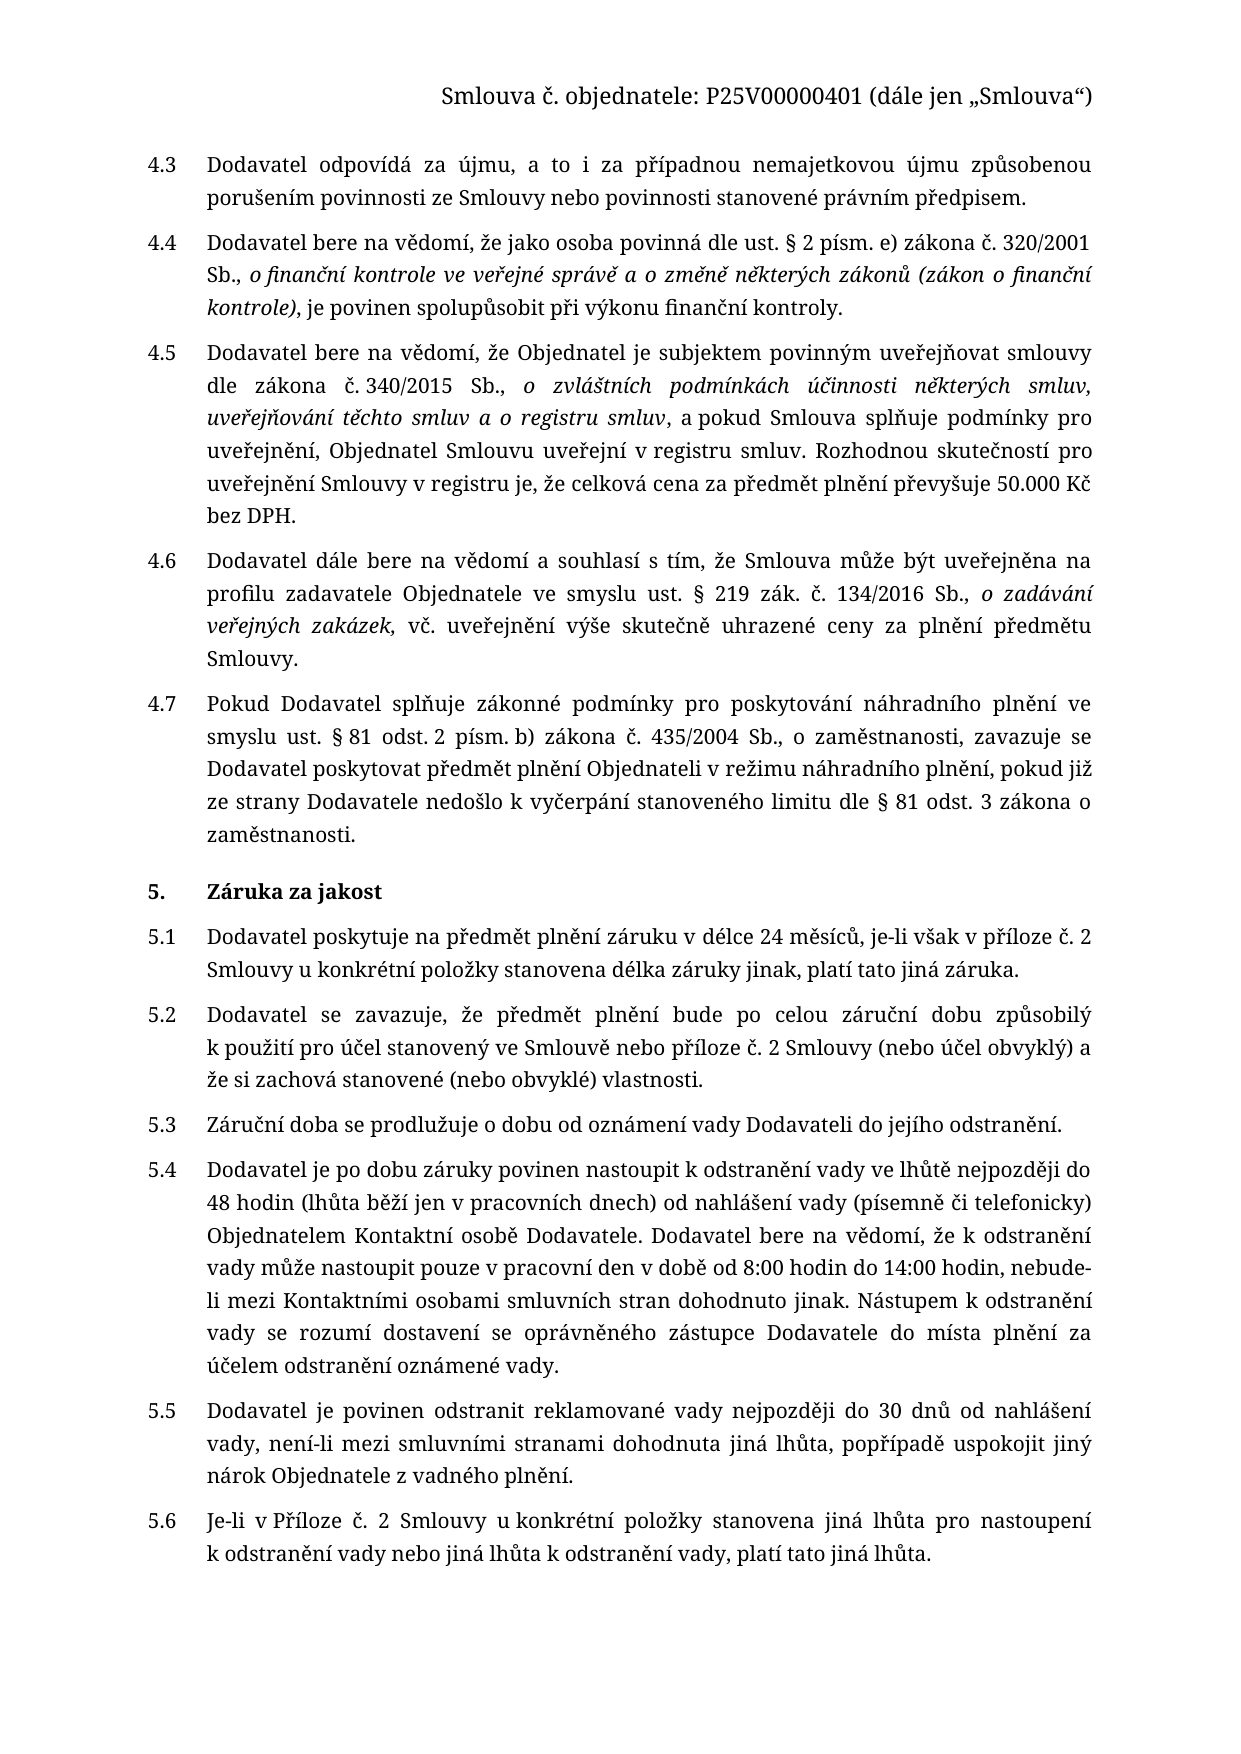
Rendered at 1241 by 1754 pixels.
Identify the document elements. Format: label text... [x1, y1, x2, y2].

list Záruka za jakost [148, 877, 1093, 906]
list Dodavatel je po dobu záruky povinen nastoupit k odstranění vady ve lhůtě nejpozději do 48 hodin (lhůta běží jen v pracovních dnech) od nahlášení vady (písemně či telefonicky) Objednatelem Kontaktní osobě Dodavatele. Dodavatel bere na vědomí, že k odstranění vady může nastoupit pouze v pracovní den v době od 8:00 hodin do 14:00 hodin, nebude-li mezi Kontaktními osobami smluvních stran dohodnuto jinak. Nástupem k odstranění vady se rozumí dostavení se oprávněného zástupce Dodavatele do místa plnění za účelem odstranění oznámené vady. [148, 1156, 1093, 1379]
list Záruční doba se prodlužuje o dobu od oznámení vady Dodavateli do jejího odstranění. [148, 1110, 1093, 1139]
list Dodavatel je povinen odstranit reklamované vady nejpozději do 30 dnů od nahlášení vady, není-li mezi smluvními stranami dohodnuta jiná lhůta, popřípadě uspokojit jiný nárok Objednatele z vadného plnění. [148, 1396, 1093, 1490]
list Dodavatel bere na vědomí, že jako osoba povinná dle ust. § 2 písm. e) zákona č. 320/2001 Sb., o finanční kontrole ve veřejné správě a o změně některých zákonů (zákon o finanční kontrole), je povinen spolupůsobit při výkonu finanční kontroly. [148, 228, 1093, 322]
list Dodavatel poskytuje na předmět plnění záruku v délce 24 měsíců, je-li však v příloze č. 2 Smlouvy u konkrétní položky stanovena délka záruky jinak, platí tato jiná záruka. [148, 922, 1093, 983]
list Je-li v Příloze č. 2 Smlouvy u konkrétní položky stanovena jiná lhůta pro nastoupení k odstranění vady nebo jiná lhůta k odstranění vady, platí tato jiná lhůta. [148, 1507, 1093, 1568]
list Dodavatel bere na vědomí, že Objednatel je subjektem povinným uveřejňovat smlouvy dle zákona č. 340/2015 Sb., o zvláštních podmínkách účinnosti některých smluv, uveřejňování těchto smluv a o registru smluv, a pokud Smlouva splňuje podmínky pro uveřejnění, Objednatel Smlouvu uveřejní v registru smluv. Rozhodnou skutečností pro uveřejnění Smlouvy v registru je, že celková cena za předmět plnění převyšuje 50.000 Kč bez DPH. [148, 338, 1093, 530]
list Dodavatel se zavazuje, že předmět plnění bude po celou záruční dobu způsobilý k použití pro účel stanovený ve Smlouvě nebo příloze č. 2 Smlouvy (nebo účel obvyklý) a že si zachová stanovené (nebo obvyklé) vlastnosti. [148, 1000, 1093, 1094]
list Pokud Dodavatel splňuje zákonné podmínky pro poskytování náhradního plnění ve smyslu ust. § 81 odst. 2 písm. b) zákona č. 435/2004 Sb., o zaměstnanosti, zavazuje se Dodavatel poskytovat předmět plnění Objednateli v režimu náhradního plnění, pokud již ze strany Dodavatele nedošlo k vyčerpání stanoveného limitu dle § 81 odst. 3 zákona o zaměstnanosti. [148, 689, 1093, 848]
list Dodavatel odpovídá za újmu, a to i za případnou nemajetkovou újmu způsobenou porušením povinnosti ze Smlouvy nebo povinnosti stanovené právním předpisem. [148, 150, 1093, 211]
list Dodavatel dále bere na vědomí a souhlasí s tím, že Smlouva může být uveřejněna na profilu zadavatele Objednatele ve smyslu ust. § 219 zák. č. 134/2016 Sb., o zadávání veřejných zakázek, vč. uveřejnění výše skutečně uhrazené ceny za plnění předmětu Smlouvy. [148, 546, 1093, 673]
